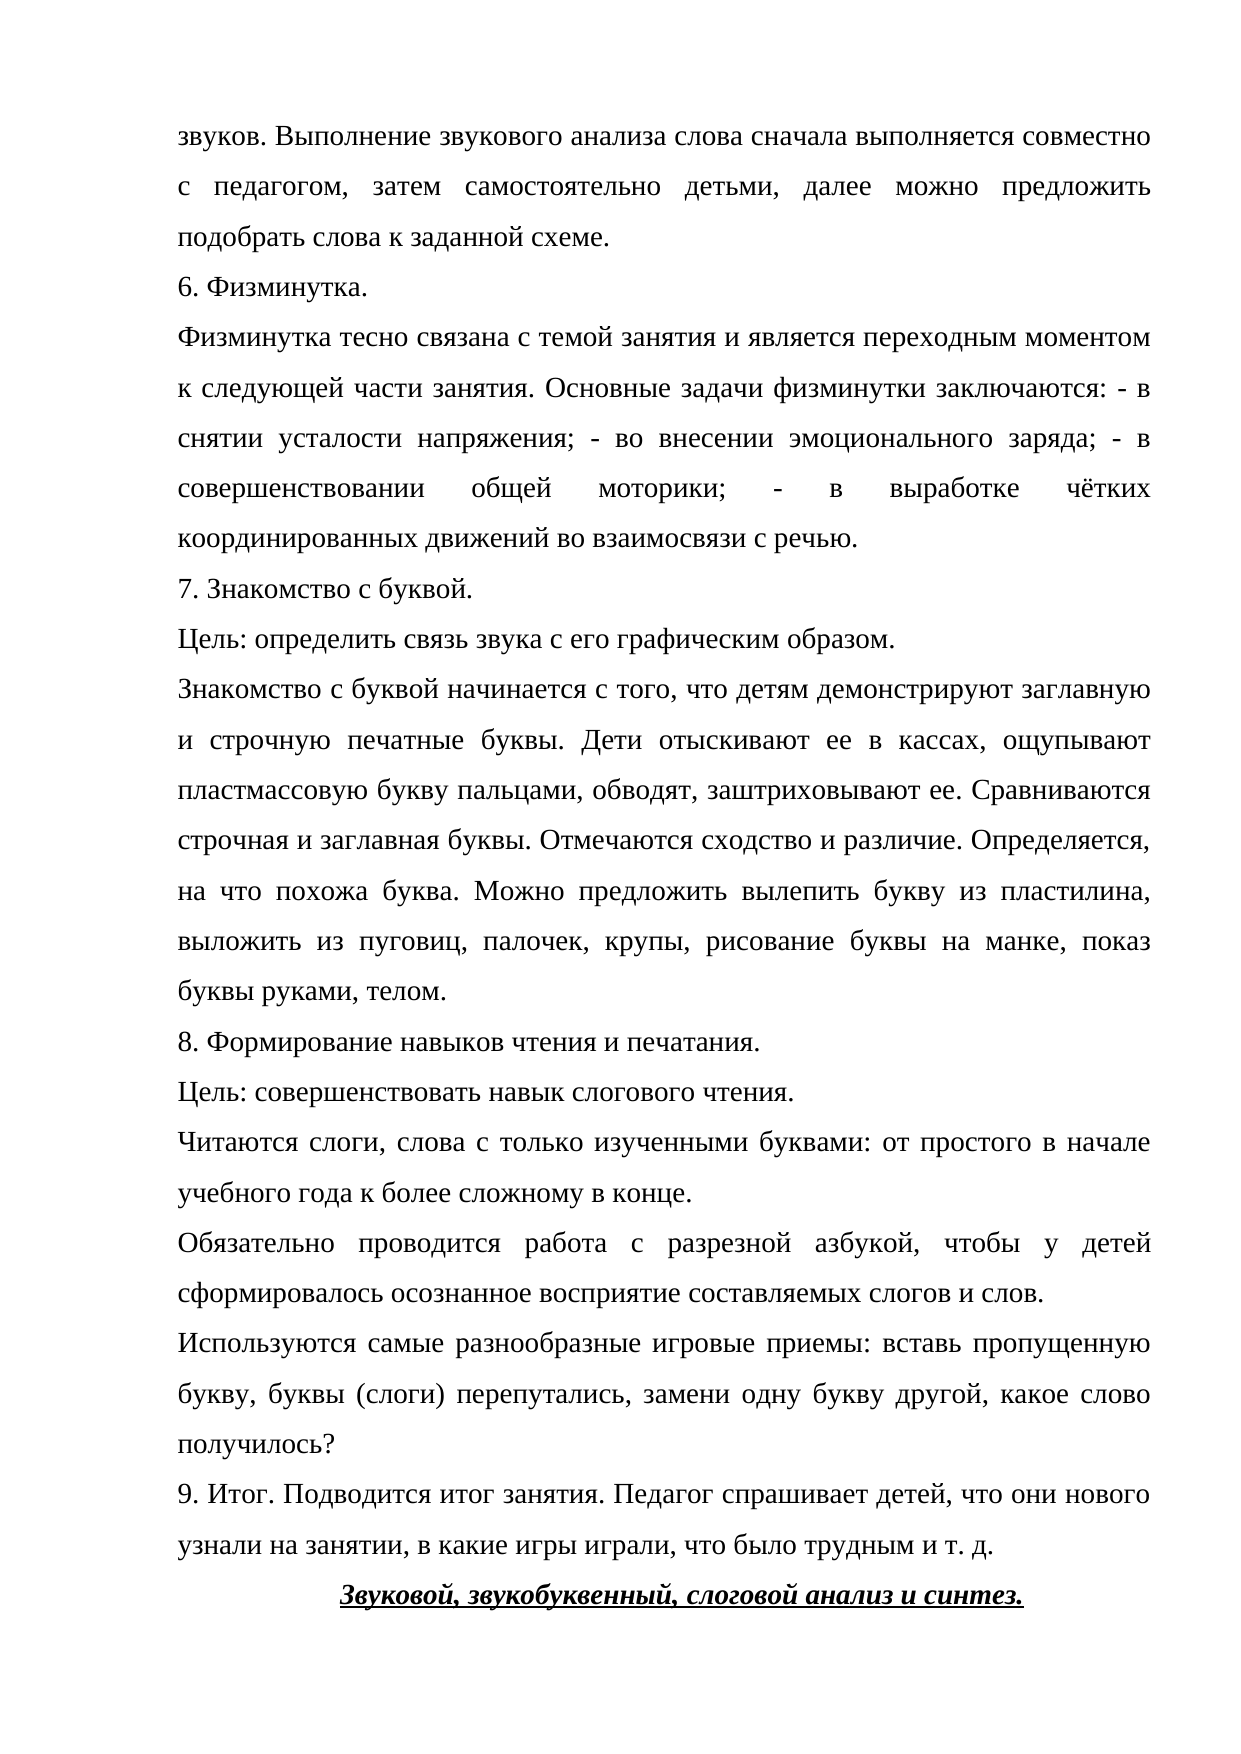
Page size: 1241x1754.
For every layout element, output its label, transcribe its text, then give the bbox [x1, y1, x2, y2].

text Цель: совершенствовать навык слогового чтения. [177, 1074, 1152, 1108]
text 6. Физминутка. [177, 269, 1152, 303]
text 7. Знакомство с буквой. [177, 571, 1152, 604]
text Знакомство с буквой начинается с того, что детям демонстрируют заглавную и строчную печатные буквы. Дети отыскивают ее в кассах, ощупывают пластмассовую букву пальцами, обводят, заштриховывают ее. Сравниваются строчная и заглавная буквы. Отмечаются сходство и различие. Определяется, на что похожа буква. Можно предложить вылепить букву из пластилина, выложить из пуговиц, палочек, крупы, рисование буквы на манке, показ буквы руками, телом. [177, 672, 1152, 1007]
text Используются самые разнообразные игровые приемы: вставь пропущенную букву, буквы (слоги) перепутались, замени одну букву другой, какое слово получилось? [177, 1326, 1152, 1460]
text 8. Формирование навыков чтения и печатания. [177, 1024, 1152, 1057]
text Читаются слоги, слова с только изученными буквами: от простого в начале учебного года к более сложному в конце. [177, 1124, 1152, 1208]
text Физминутка тесно связана с темой занятия и является переходным моментом к следующей части занятия. Основные задачи физминутки заключаются: - в снятии усталости напряжения; - во внесении эмоционального заряда; - в совершенствовании общей моторики; - в выработке чётких координированных движений во взаимосвязи с речью. [177, 319, 1152, 554]
text Обязательно проводится работа с разрезной азбукой, чтобы у детей сформировалось осознанное восприятие составляемых слогов и слов. [177, 1225, 1152, 1309]
text 9. Итог. Подводится итог занятия. Педагог спрашивает детей, что они нового узнали на занятии, в какие игры играли, что было трудным и т. д. [177, 1477, 1152, 1560]
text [177, 118, 1152, 252]
text Звуковой, звукобуквенный, слоговой анализ и синтез. [215, 1577, 1152, 1611]
text Цель: определить связь звука с его графическим образом. [177, 621, 1152, 655]
